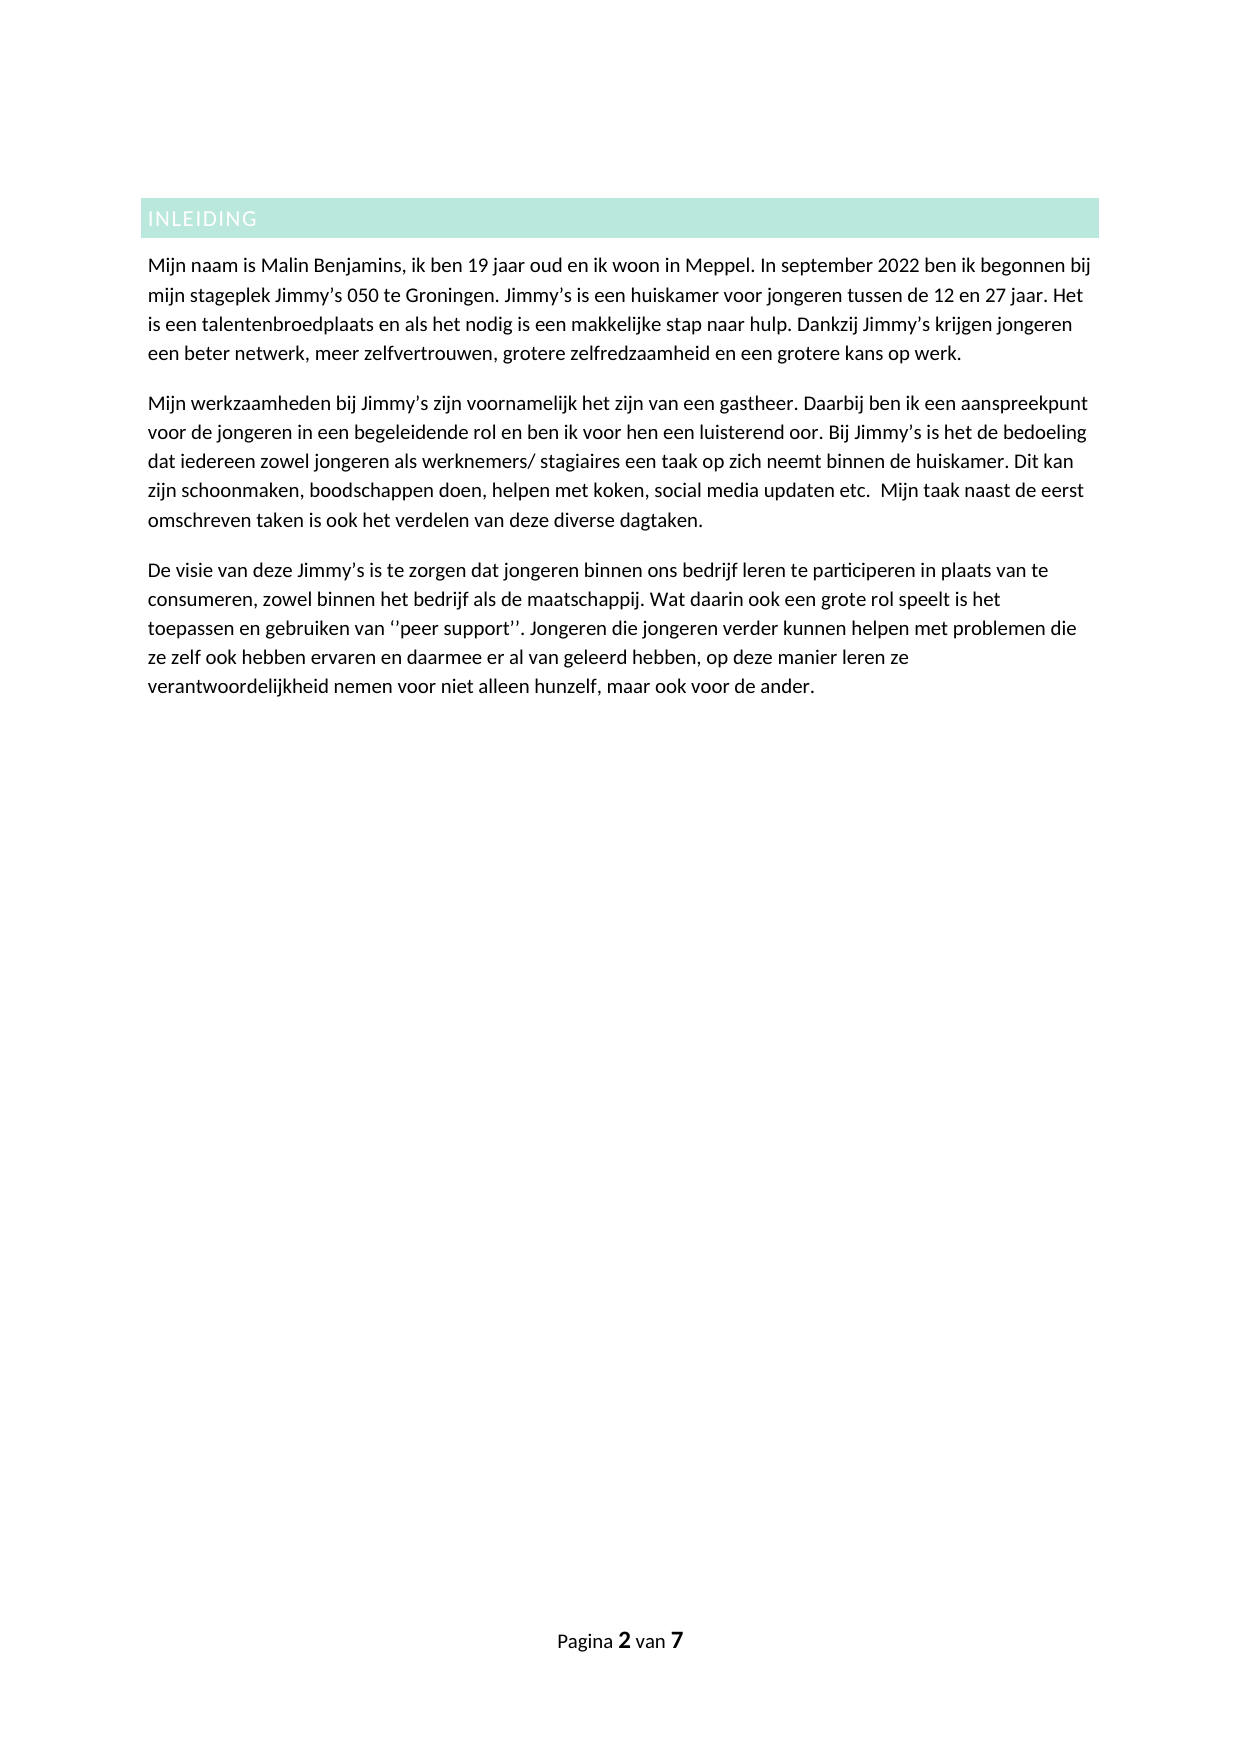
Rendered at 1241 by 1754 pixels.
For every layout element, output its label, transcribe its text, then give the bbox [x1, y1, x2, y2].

text De visie van deze Jimmy’s is te zorgen dat jongeren binnen ons bedrijf leren te participeren in plaats van te consumeren, zowel binnen het bedrijf als de maatschappij. Wat daarin ook een grote rol speelt is het toepassen en gebruiken van ‘’peer support’’. Jongeren die jongeren verder kunnen helpen met problemen die ze zelf ook hebben ervaren en daarmee er al van geleerd hebben, op deze manier leren ze verantwoordelijkheid nemen voor niet alleen hunzelf, maar ook voor de ander. [148, 557, 1093, 699]
text Mijn naam is Malin Benjamins, ik ben 19 jaar oud en ik woon in Meppel. In september 2022 ben ik begonnen bij mijn stageplek Jimmy’s 050 te Groningen. Jimmy’s is een huiskamer voor jongeren tussen de 12 en 27 jaar. Het is een talentenbroedplaats en als het nodig is een makkelijke stap naar hulp. Dankzij Jimmy’s krijgen jongeren een beter netwerk, meer zelfvertrouwen, grotere zelfredzaamheid en een grotere kans op werk. [148, 253, 1093, 366]
text Mijn werkzaamheden bij Jimmy’s zijn voornamelijk het zijn van een gastheer. Daarbij ben ik een aanspreekpunt voor de jongeren in een begeleidende rol en ben ik voor hen een luisterend oor. Bij Jimmy’s is het de bedoeling dat iedereen zowel jongeren als werknemers/ stagiaires een taak op zich neemt binnen de huiskamer. Dit kan zijn schoonmaken, boodschappen doen, helpen met koken, social media updaten etc. Mijn taak naast de eerst omschreven taken is ook het verdelen van deze diverse dagtaken. [148, 390, 1093, 532]
subtitle Inleiding [148, 204, 1093, 232]
